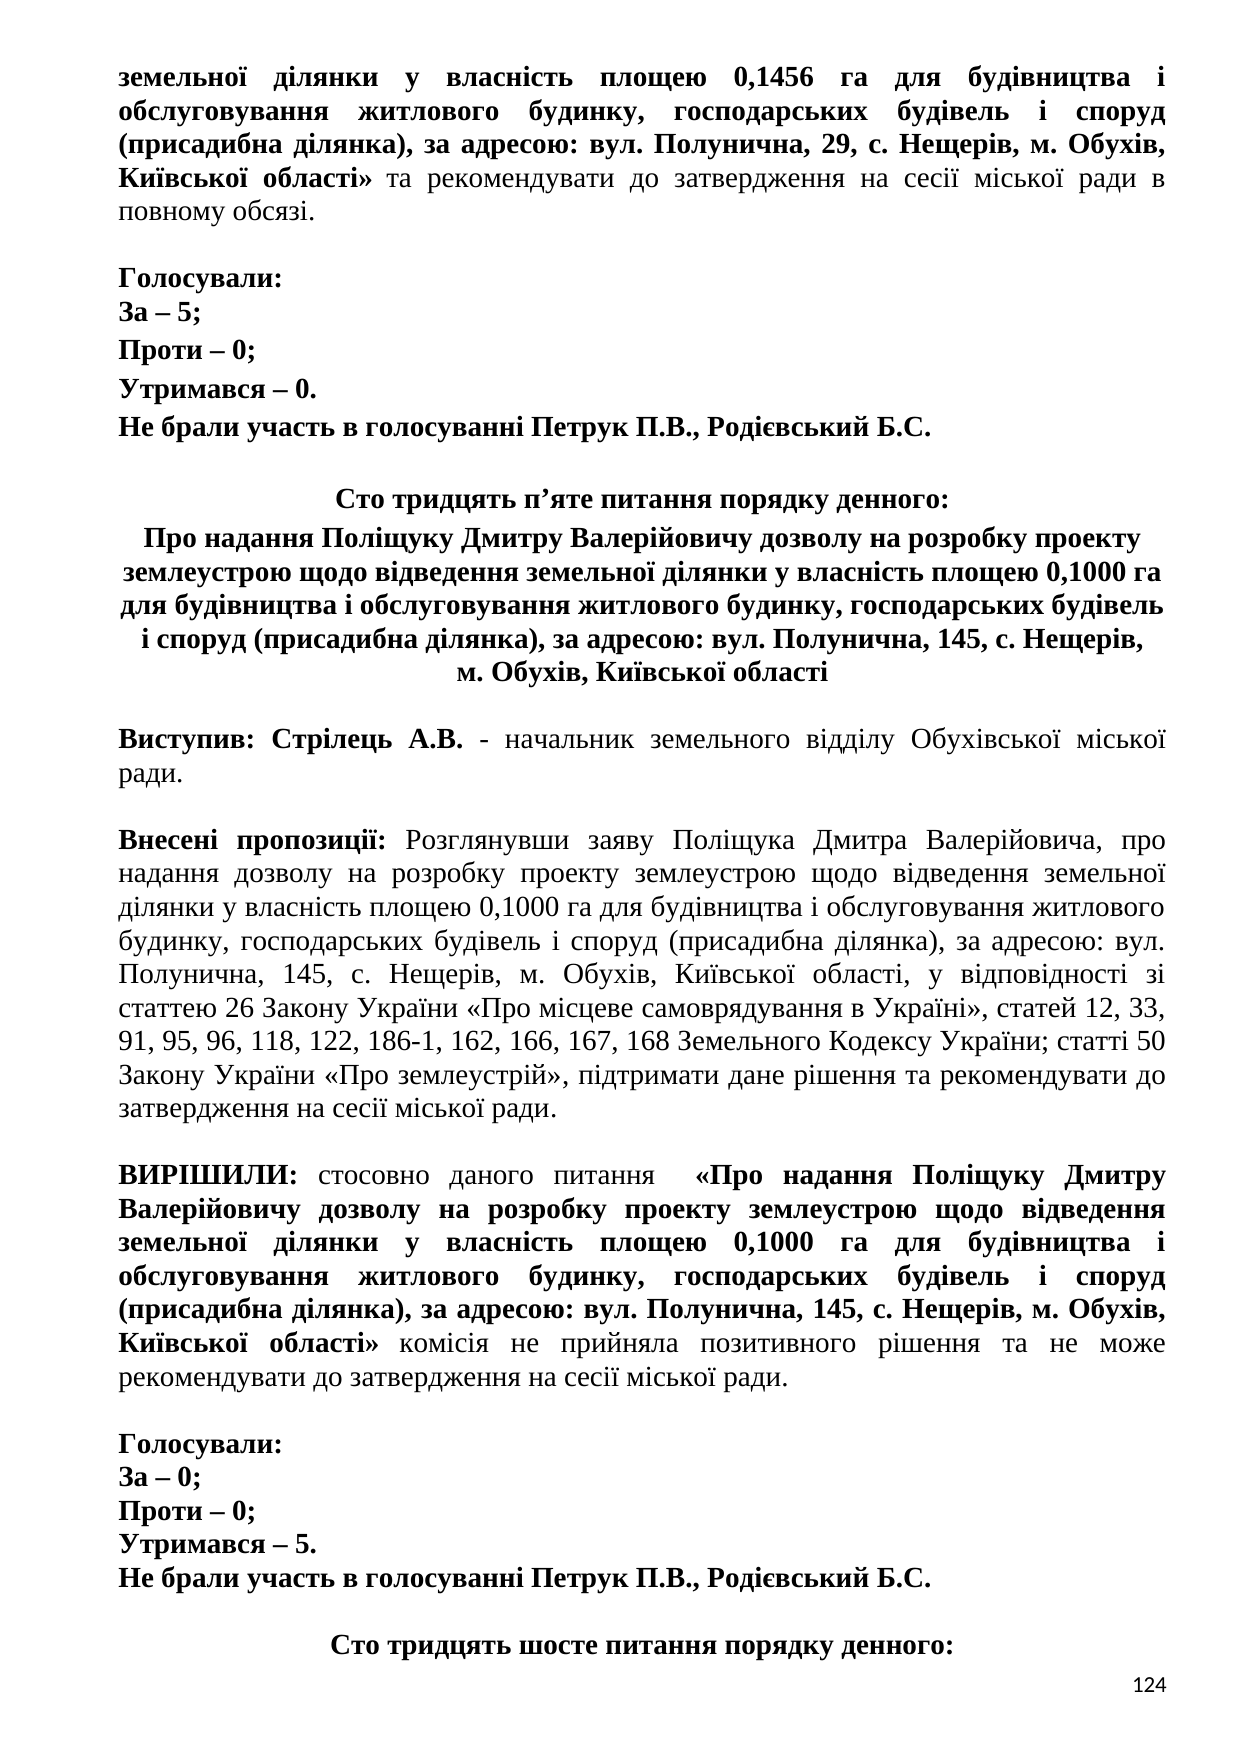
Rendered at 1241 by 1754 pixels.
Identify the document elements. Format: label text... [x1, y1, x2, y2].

text За – 5; [118, 294, 1167, 327]
text Проти – 0; [118, 1493, 1167, 1526]
text Сто тридцять п’яте питання порядку денного: [118, 482, 1167, 515]
text Сто тридцять шосте питання порядку денного: [118, 1627, 1167, 1661]
text Внесені пропозиції: Розглянувши заяву Поліщука Дмитра Валерійовича, про надання дозволу на розробку проекту землеустрою щодо відведення земельної ділянки у власність площею 0,1000 га для будівництва і обслуговування житлового будинку, господарських будівель і споруд (присадибна ділянка), за адресою: вул. Полунична, 145, с. Нещерів, м. Обухів, Київської області, у відповідності зі статтею 26 Закону України «Про місцеве самоврядування в Україні», статей 12, 33, 91, 95, 96, 118, 122, 186-1, 162, 166, 167, 168 Земельного Кодексу України; статті 50 Закону України «Про землеустрій», підтримати дане рішення та рекомендувати до затвердження на сесії міської ради. [118, 822, 1167, 1124]
text Голосували: [118, 260, 1167, 294]
text ВИРІШИЛИ: стосовно даного питання «Про надання Поліщуку Дмитру Валерійовичу дозволу на розробку проекту землеустрою щодо відведення земельної ділянки у власність площею 0,1000 га для будівництва і обслуговування житлового будинку, господарських будівель і споруд (присадибна ділянка), за адресою: вул. Полунична, 145, с. Нещерів, м. Обухів, Київської області» комісія не прийняла позитивного рішення та не може рекомендувати до затвердження на сесії міської ради. [118, 1157, 1167, 1392]
text Не брали участь в голосуванні Петрук П.В., Родієвський Б.С. [118, 1560, 1167, 1593]
text Проти – 0; [118, 332, 1167, 366]
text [118, 59, 1167, 227]
text Утримався – 5. [118, 1526, 1167, 1560]
text Голосували: [118, 1426, 1167, 1459]
text Про надання Поліщуку Дмитру Валерійовичу дозволу на розробку проекту землеустрою щодо відведення земельної ділянки у власність площею 0,1000 га для будівництва і обслуговування житлового будинку, господарських будівель і споруд (присадибна ділянка), за адресою: вул. Полунична, 145, с. Нещерів, [118, 520, 1167, 654]
text м. Обухів, Київської області [118, 654, 1167, 688]
text За – 0; [118, 1459, 1167, 1493]
text Не брали участь в голосуванні Петрук П.В., Родієвський Б.С. [118, 409, 1167, 443]
text Утримався – 0. [118, 371, 1167, 404]
text Виступив: Стрілець А.В. - начальник земельного відділу Обухівської міської ради. [118, 721, 1167, 788]
